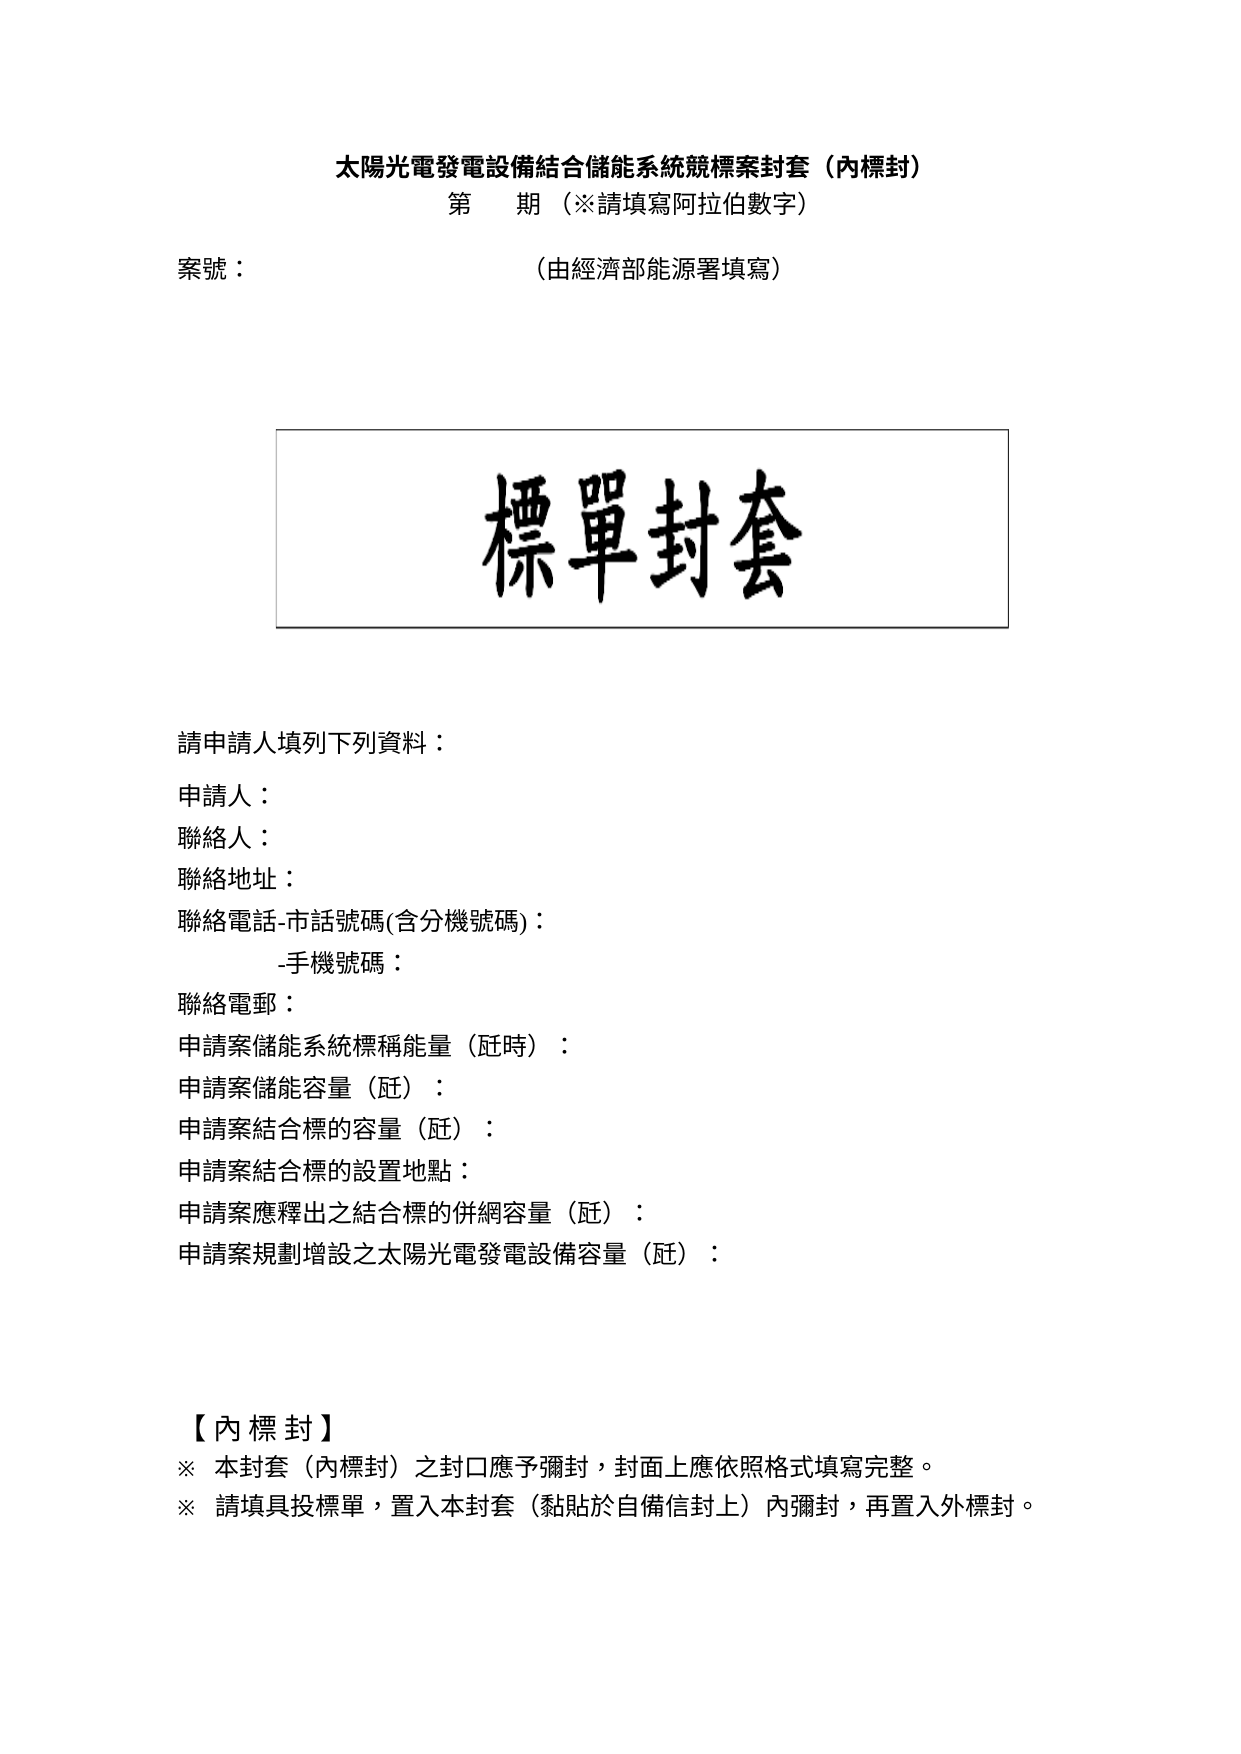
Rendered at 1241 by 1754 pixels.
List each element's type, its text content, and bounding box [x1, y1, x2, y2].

text 聯絡電郵： [177, 982, 1092, 1024]
text 案號： （由經濟部能源署填寫） [177, 249, 1108, 285]
text 申請案規劃增設之太陽光電發電設備容量（瓩）： [177, 1232, 1092, 1274]
text 第 期 （※請填寫阿拉伯數字） [177, 184, 1092, 220]
text 申請人： [177, 774, 1092, 815]
text 申請案儲能系統標稱能量（瓩時）： [177, 1024, 1092, 1065]
text 【 內 標 封 】 [177, 1406, 1092, 1448]
text 聯絡電話-市話號碼(含分機號碼)： [177, 899, 1092, 940]
list 請填具投標單，置入本封套（黏貼於自備信封上）內彌封，再置入外標封。 [177, 1484, 1092, 1526]
text 聯絡地址： [177, 857, 1092, 899]
list 本封套（內標封）之封口應予彌封，封面上應依照格式填寫完整。 [177, 1448, 1092, 1484]
picture [275, 429, 1012, 631]
text 申請案儲能容量（瓩）： [177, 1065, 1092, 1107]
text 申請案結合標的容量（瓩）： [177, 1107, 1092, 1149]
text 請申請人填列下列資料： [177, 721, 1092, 762]
text 申請案結合標的設置地點： [177, 1149, 1092, 1190]
text 太陽光電發電設備結合儲能系統競標案封套（內標封） [177, 148, 1092, 184]
text 聯絡人： [177, 815, 1092, 857]
text -手機號碼： [177, 940, 1092, 982]
text 申請案應釋出之結合標的併網容量（瓩）： [177, 1190, 1092, 1232]
